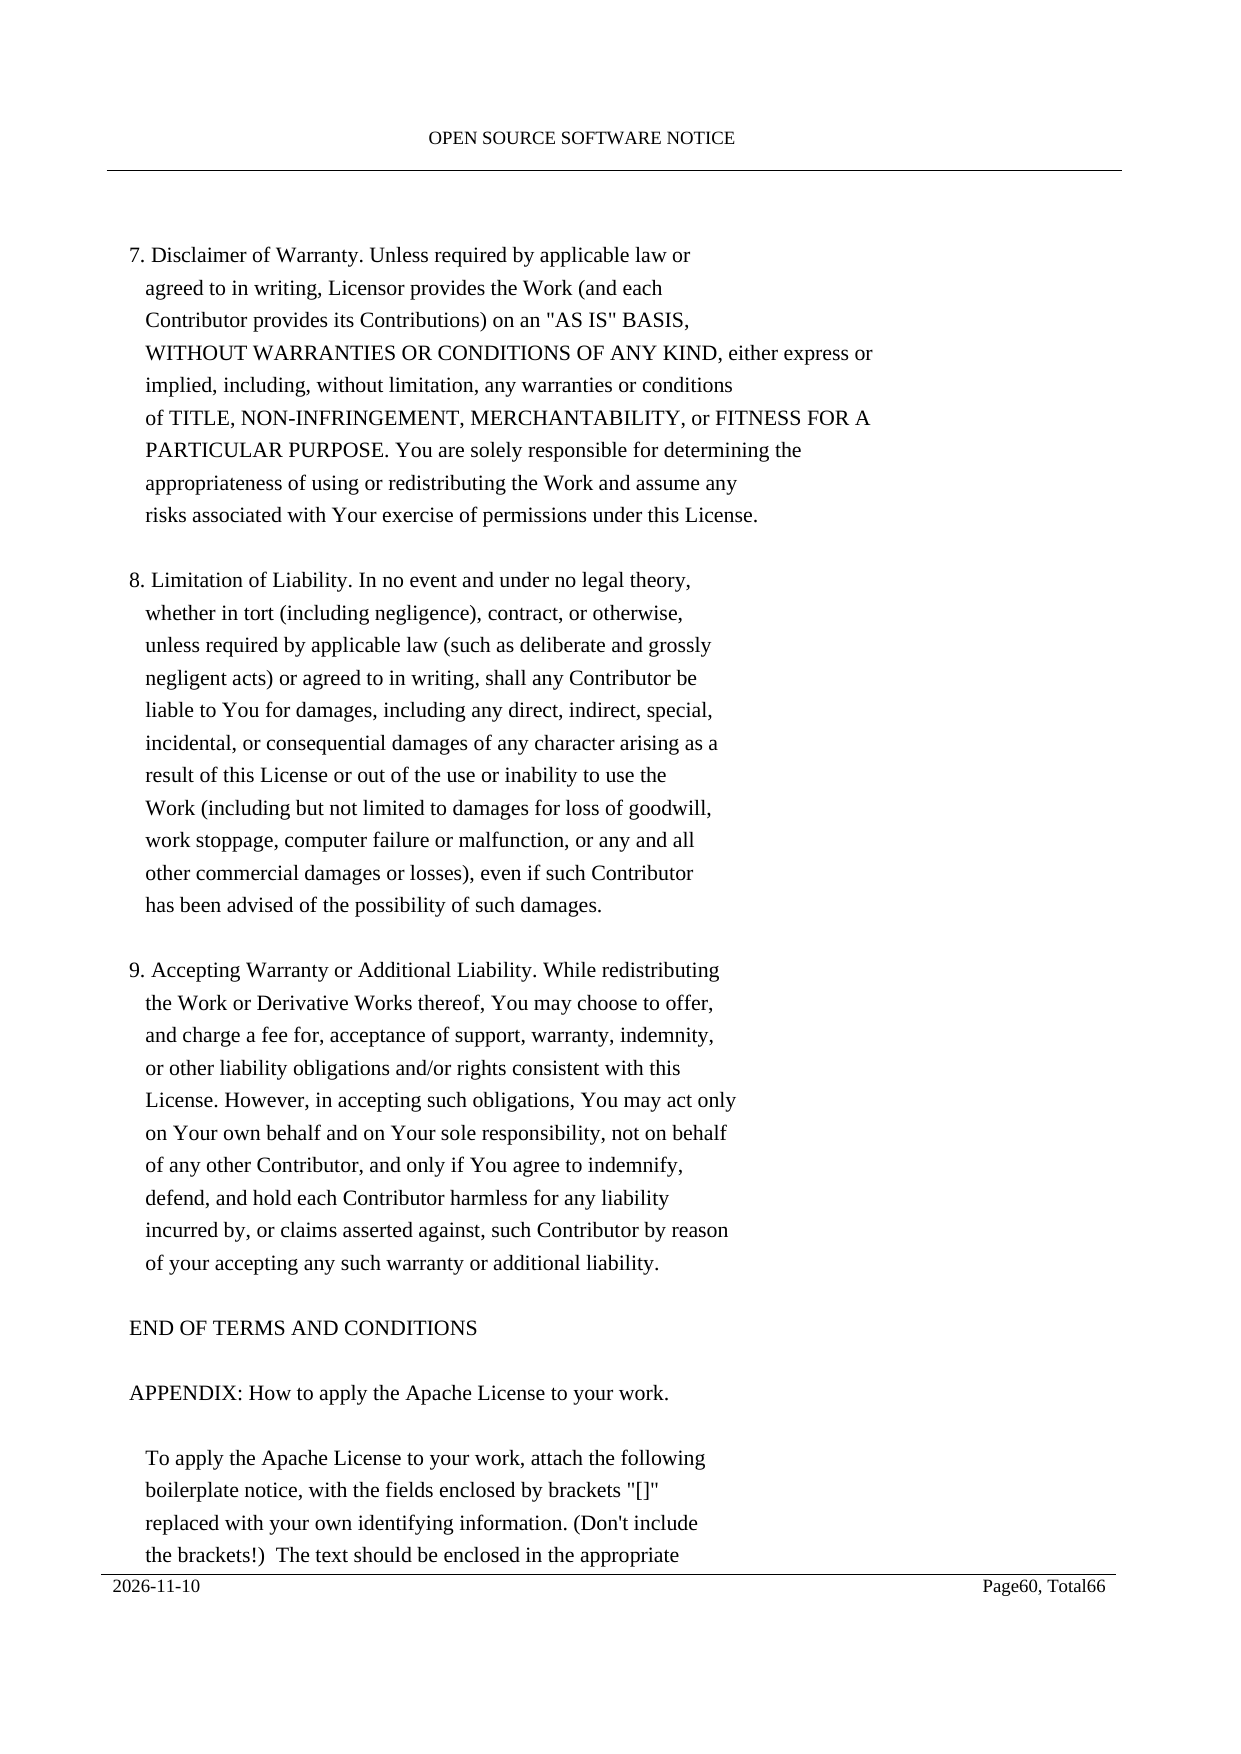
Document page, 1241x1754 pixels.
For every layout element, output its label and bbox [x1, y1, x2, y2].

text [112, 206, 1128, 1571]
